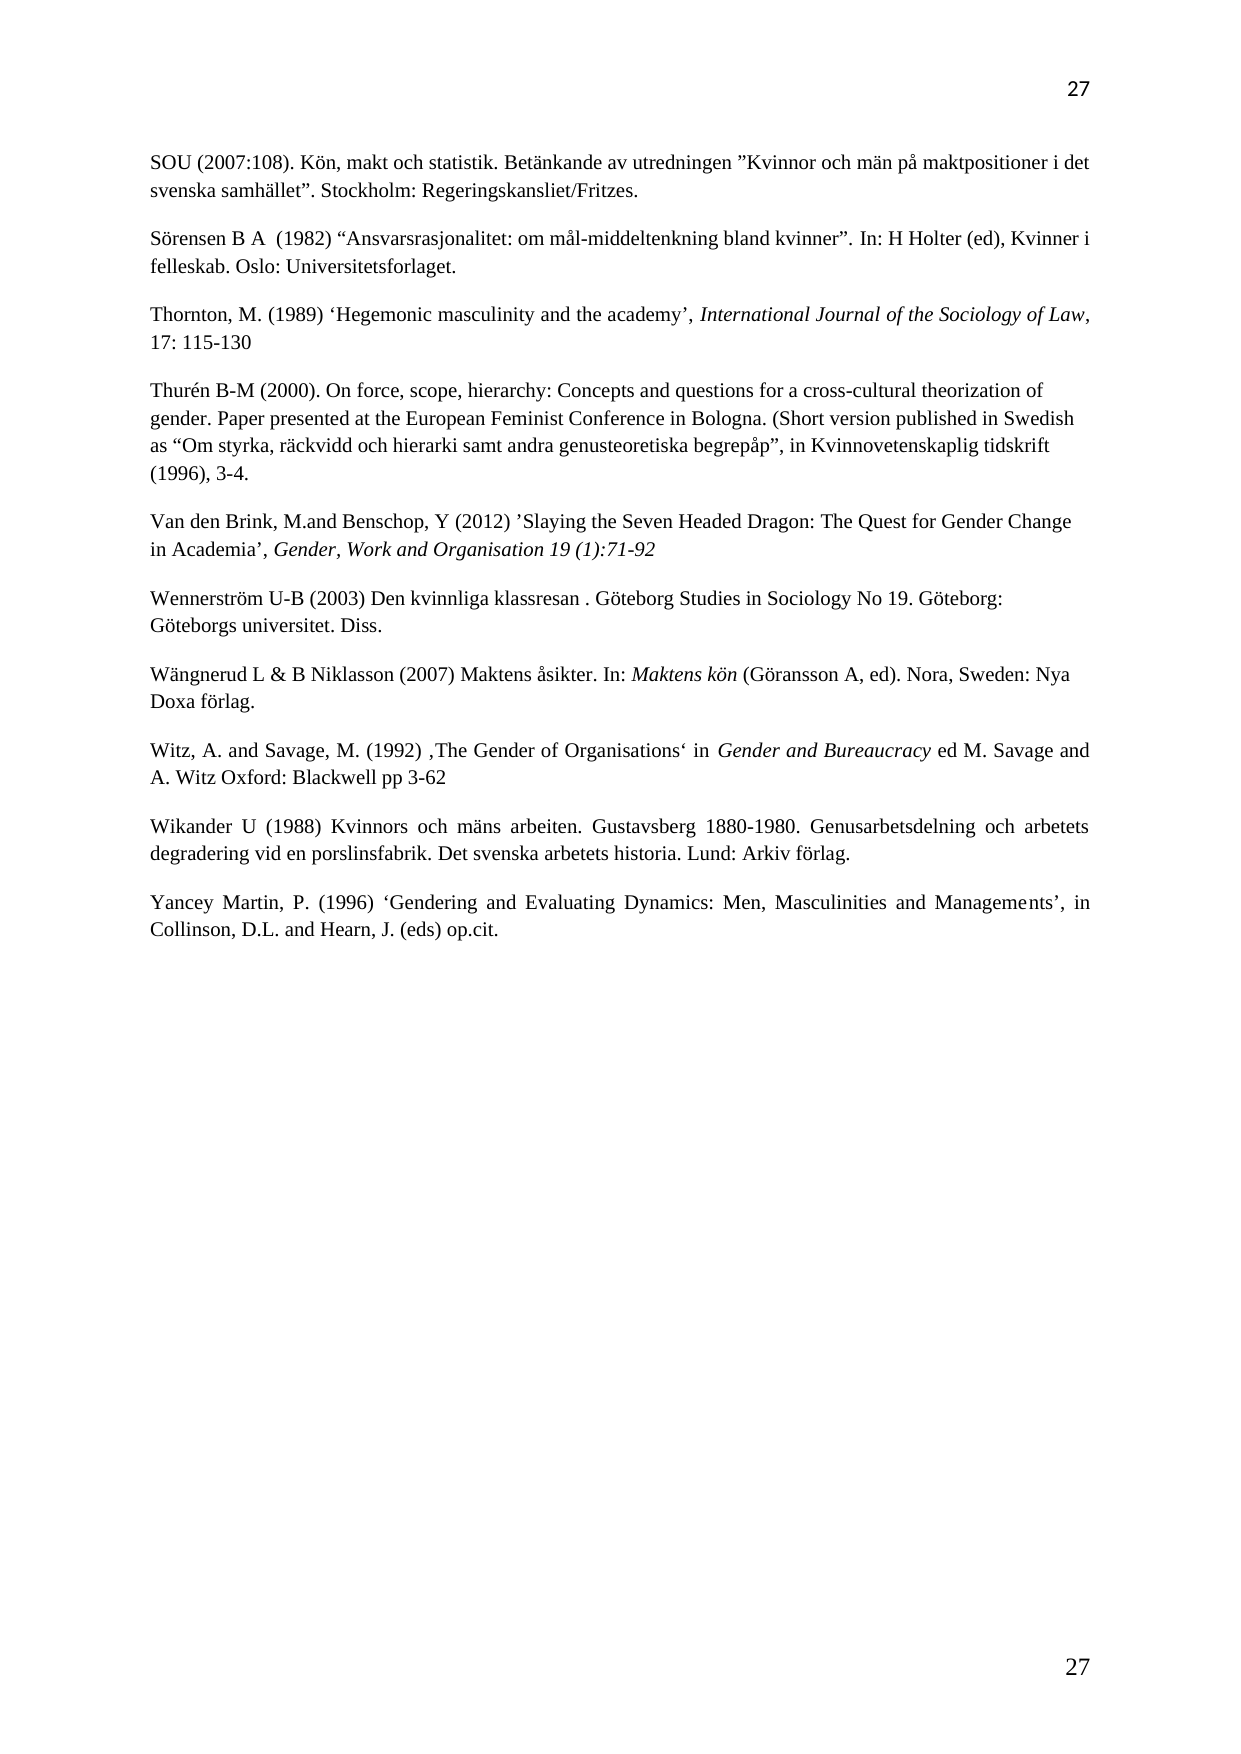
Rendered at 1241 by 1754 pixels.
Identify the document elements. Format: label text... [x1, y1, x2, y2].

text Yancey Martin, P. (1996) ‘Gendering and Evaluating Dynamics: Men, Masculinities and Managements’, in Collinson, D.L. and Hearn, J. (eds) op.cit. [150, 889, 1090, 941]
text SOU (2007:108). Kön, makt och statistik. Betänkande av utredningen ”Kvinnor och män på maktpositioner i det svenska samhället”. Stockholm: Regeringskansliet/Fritzes. [150, 150, 1090, 202]
text Thornton, M. (1989) ‘Hegemonic masculinity and the academy’, International Journal of the Sociology of Law, 17: 115-130 [150, 302, 1090, 354]
text Wängnerud L & B Niklasson (2007) Maktens åsikter. In: Maktens kön (Göransson A, ed). Nora, Sweden: Nya Doxa förlag. [150, 661, 1090, 713]
text Wikander U (1988) Kvinnors och mäns arbeiten. Gustavsberg 1880-1980. Genusarbetsdelning och arbetets degradering vid en porslinsfabrik. Det svenska arbetets historia. Lund: Arkiv förlag. [150, 813, 1090, 865]
text Thurén B-M (2000). On force, scope, hierarchy: Concepts and questions for a cross-cultural theorization of gender. Paper presented at the European Feminist Conference in Bologna. (Short version published in Swedish as “Om styrka, räckvidd och hierarki samt andra genusteoretiska begrepåp”, in Kvinnovetenskaplig tidskrift (1996), 3-4. [150, 378, 1090, 485]
text Wennerström U-B (2003) Den kvinnliga klassresan . Göteborg Studies in Sociology No 19. Göteborg: Göteborgs universitet. Diss. [150, 585, 1090, 637]
text Witz, A. and Savage, M. (1992) ‚The Gender of Organisations‘ in Gender and Bureaucracy ed M. Savage and A. Witz Oxford: Blackwell pp 3-62 [150, 737, 1090, 789]
text Sörensen B A (1982) “Ansvarsrasjonalitet: om mål-middeltenkning bland kvinner”. In: H Holter (ed), Kvinner i felleskab. Oslo: Universitetsforlaget. [150, 226, 1090, 278]
text Van den Brink, M.and Benschop, Y (2012) ’Slaying the Seven Headed Dragon: The Quest for Gender Change in Academia’, Gender, Work and Organisation 19 (1):71-92 [150, 509, 1090, 561]
